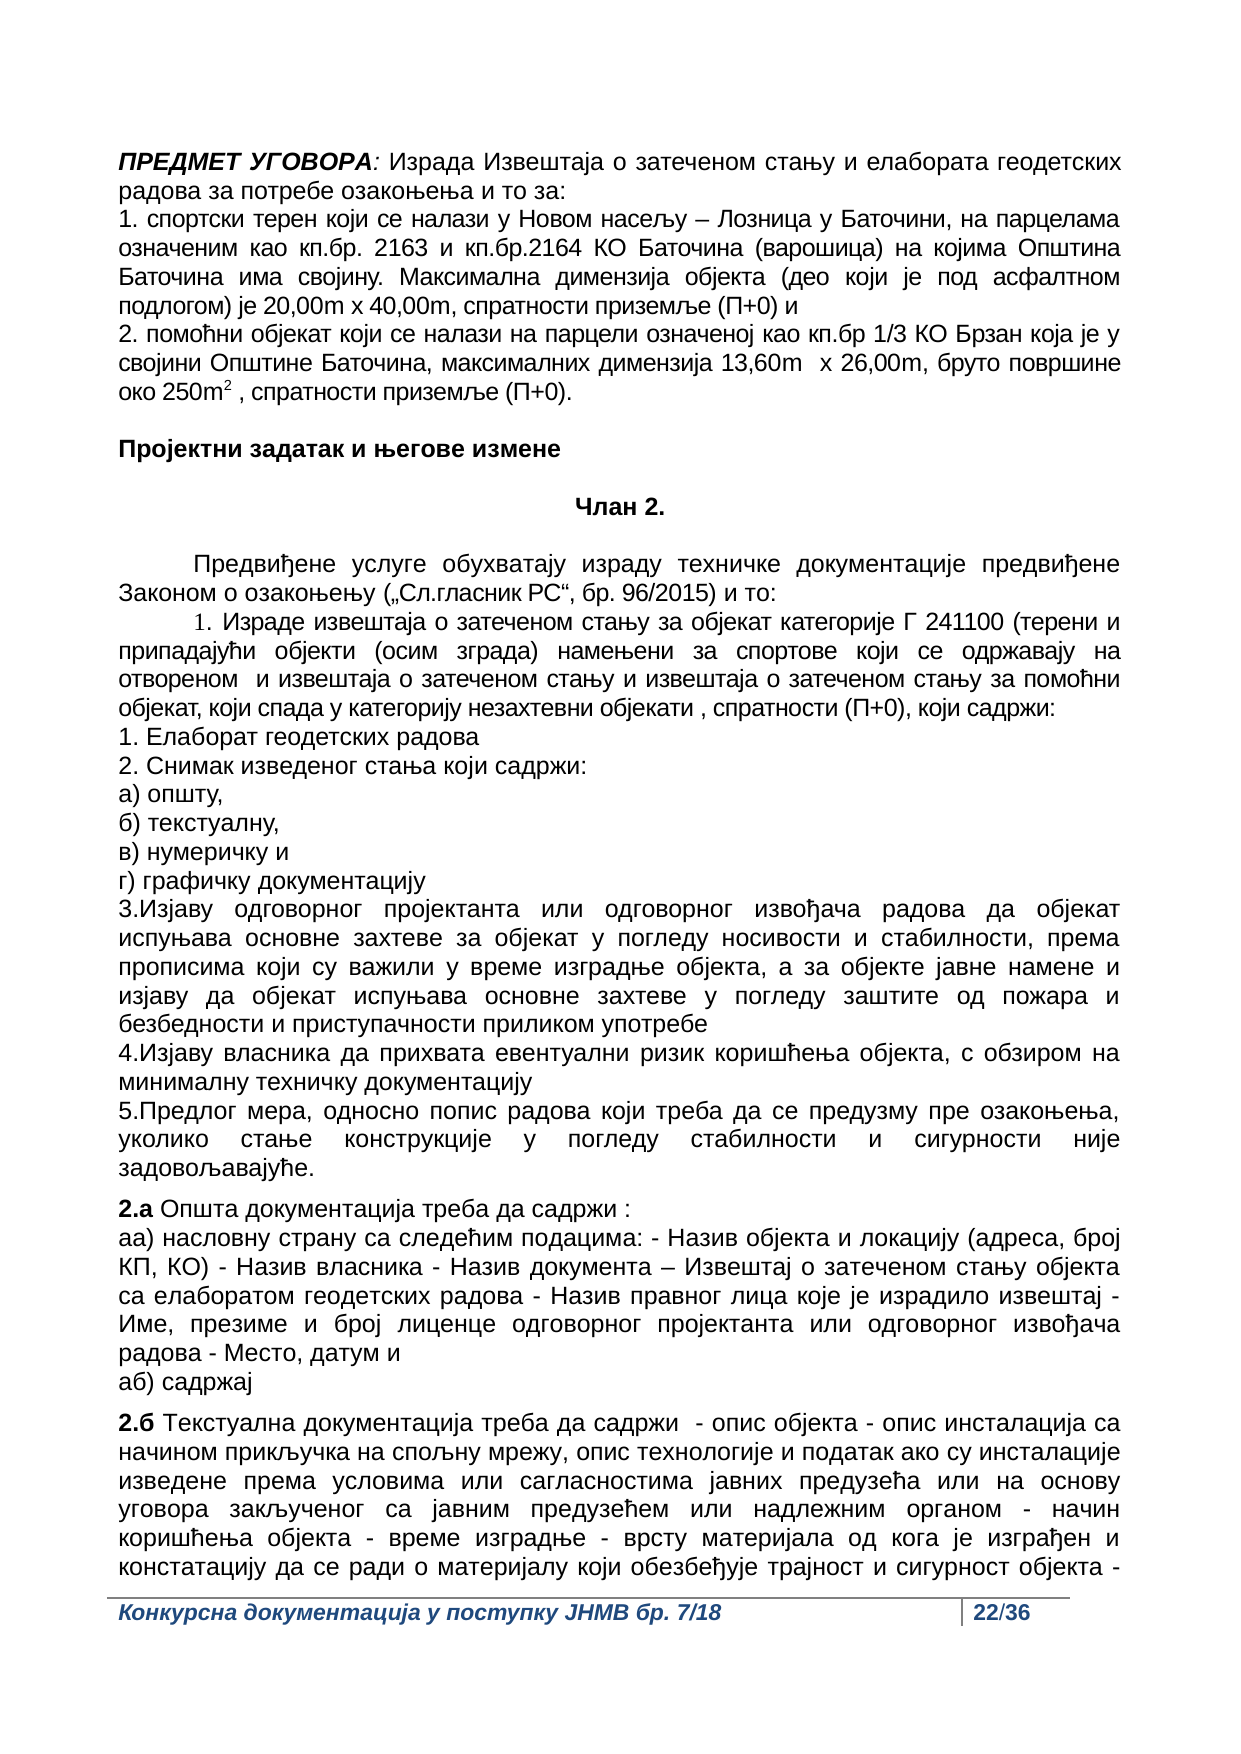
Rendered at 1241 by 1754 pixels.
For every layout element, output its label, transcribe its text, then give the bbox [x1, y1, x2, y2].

text в) нумеричку и [118, 837, 1121, 866]
text Члан 2. [118, 492, 1122, 521]
text 2. помоћни објекат који се налази на парцели означеној као кп.бр 1/3 КО Брзан која је у својини Општине Баточина, максималних димензија 13,60m х 26,00m, бруто површине око 250m2 , спратности приземље (П+0). [118, 319, 1121, 406]
text Пројектни задатак и његове измене [118, 434, 1122, 463]
text 4.Изјаву власника да прихвата евентуални ризик коришћења објекта, с обзиром на минималну техничку документацију [118, 1038, 1121, 1096]
text 1. Елаборат геодетских радова [118, 722, 1121, 751]
text ПРЕДМЕТ УГОВОРА: Израда Извештаја о затеченом стању и елабората геодетских радова за потребе озакоњења и то за: [118, 147, 1122, 204]
text 3.Изјаву одговорног пројектанта или одговорног извођача радова да објекат испуњава основне захтеве за објекат у погледу носивости и стабилности, према прописима који су важили у време изградње објекта, а за објекте јавне намене и изјаву да објекат испуњава основне захтеве у погледу заштите од пожара и безбедности и приступачности приликом употребе [118, 894, 1121, 1038]
text а) општу, [118, 779, 1121, 808]
text аа) насловну страну са следећим подацима: - Назив објекта и локацију (адреса, број КП, КО) - Назив власника - Назив документа – Извештај о затеченом стању објекта са елаборатом геодетских радова - Назив правног лица које је израдило извештај - Име, презиме и број лиценце одговорног пројектанта или одговорног извођача радова - Место, датум и [118, 1223, 1122, 1367]
text 2. Снимак изведеног стања који садржи: [118, 751, 1121, 779]
text 1. спортски терен који се налази у Новом насељу – Лозница у Баточини, на парцелама означеним као кп.бр. 2163 и кп.бр.2164 КО Баточина (варошица) на којима Општина Баточина има својину. Максимална димензија објекта (део који је под асфалтном подлогом) је 20,00m х 40,00m, спратности приземље (П+0) и [118, 204, 1121, 319]
text аб) садржај [118, 1367, 1122, 1396]
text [118, 1408, 1122, 1581]
text б) текстуалну, [118, 808, 1121, 837]
text Предвиђене услуге обухватају израду техничке документације предвиђене Законом о озакоњењу („Сл.гласник РС“, бр. 96/2015) и то: [118, 549, 1121, 607]
text г) графичку документацију [118, 866, 1121, 894]
text 5.Предлог мера, односно попис радова који треба да се предузму пре озакоњења, уколико стање конструкције у погледу стабилности и сигурности није задовољавајуће. [118, 1096, 1121, 1182]
text 1. Израде извештаја о затеченом стању за објекат категорије Г 241100 (терени и припадајући објекти (осим зграда) намењени за спортове који се одржавају на отвореном и извештаја о затеченом стању и извештаја о затеченом стању за помоћни објекат, који спада у категорију незахтевни објекати , спратности (П+0), који садржи: [118, 607, 1121, 722]
text 2.а Општа документација треба да садржи : [118, 1194, 1122, 1223]
